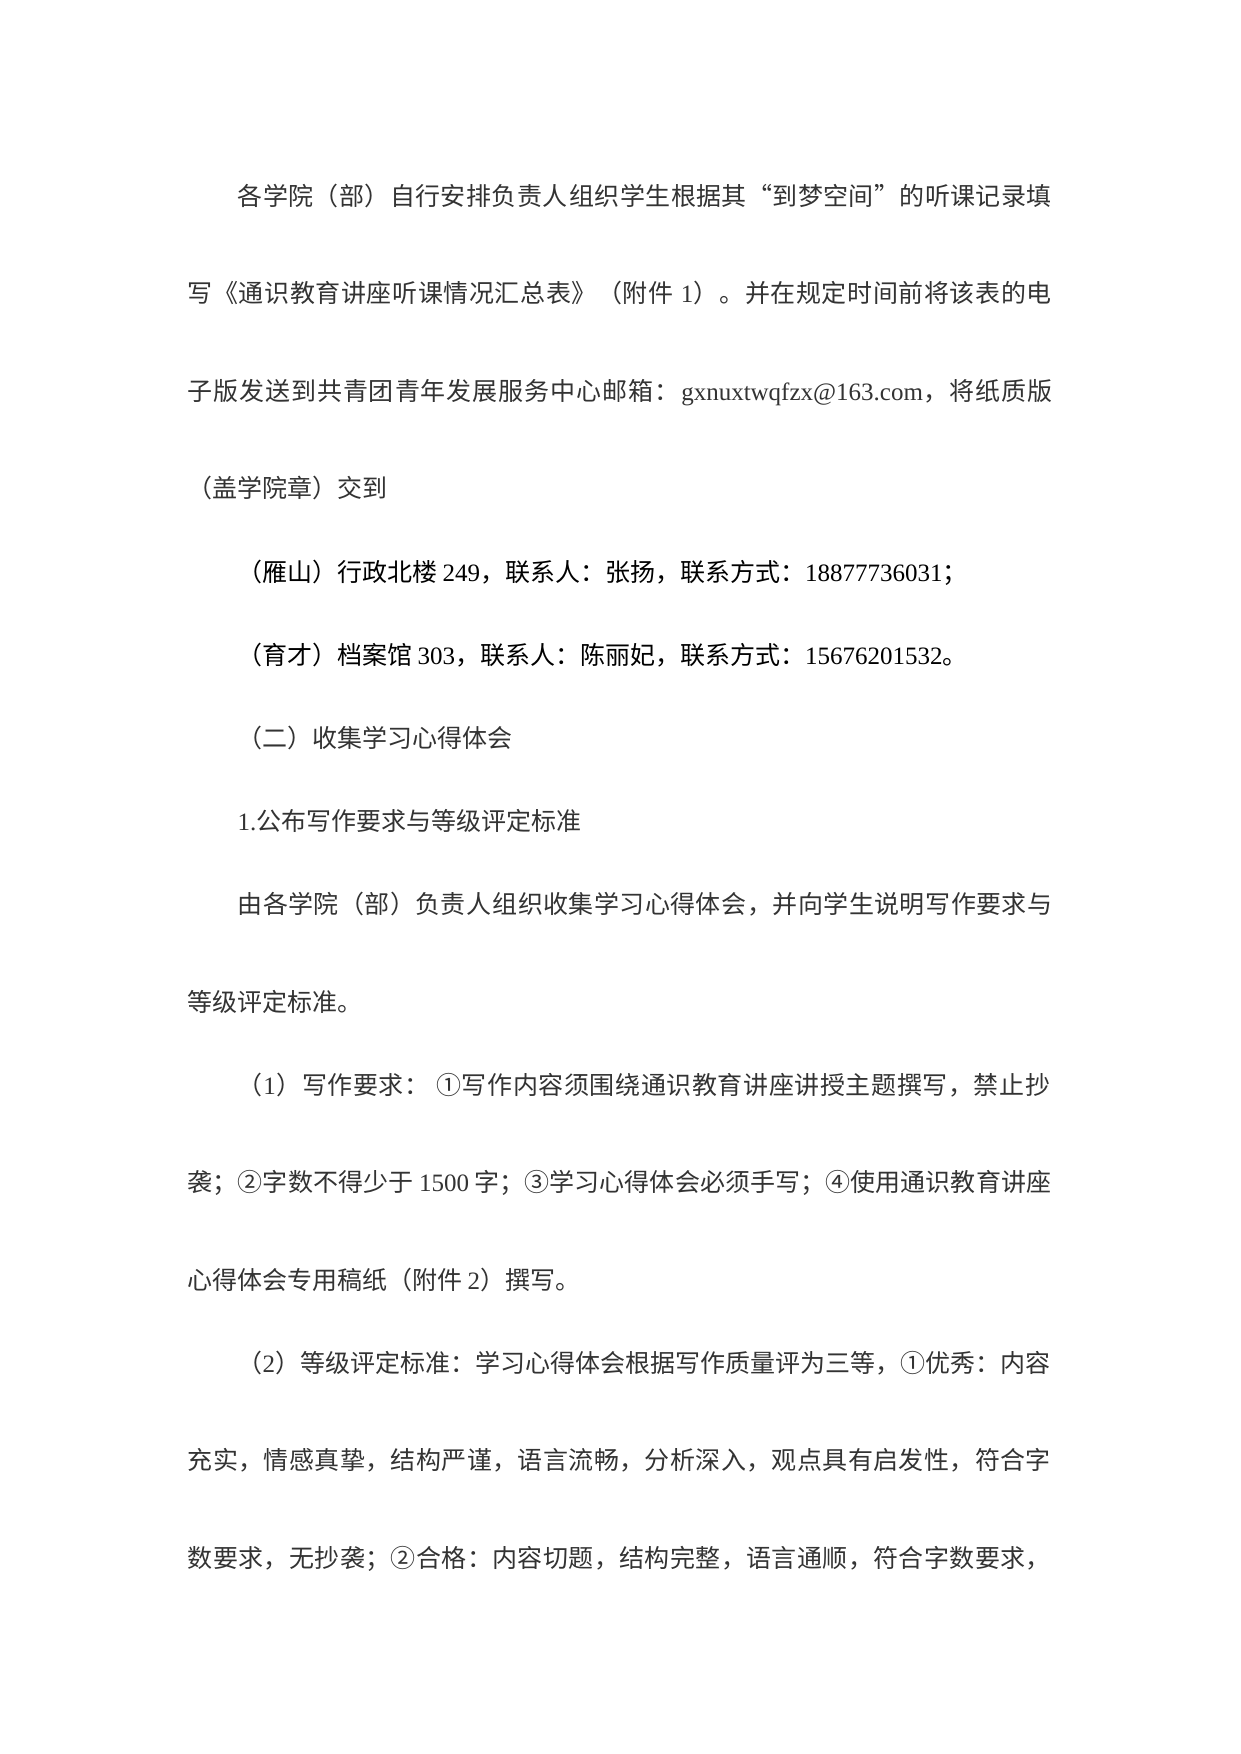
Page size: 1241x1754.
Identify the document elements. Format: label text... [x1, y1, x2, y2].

text （二）收集学习心得体会 [187, 704, 1053, 769]
text （育才）档案馆303，联系人：陈丽妃，联系方式：15676201532。 [187, 621, 1053, 686]
text （1）写作要求： ①写作内容须围绕通识教育讲座讲授主题撰写，禁止抄袭；②字数不得少于1500字；③学习心得体会必须手写；④使用通识教育讲座心得体会专用稿纸（附件2）撰写。 [187, 1051, 1053, 1311]
text 1.公布写作要求与等级评定标准 [187, 787, 1053, 852]
text 由各学院（部）负责人组织收集学习心得体会，并向学生说明写作要求与等级评定标准。 [187, 870, 1053, 1033]
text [187, 1329, 1053, 1589]
text 各学院（部）自行安排负责人组织学生根据其“到梦空间”的听课记录填写《通识教育讲座听课情况汇总表》（附件1）。并在规定时间前将该表的电子版发送到共青团青年发展服务中心邮箱：gxnuxtwqfzx@163.com，将纸质版（盖学院章）交到 [187, 162, 1053, 519]
text （雁山）行政北楼249，联系人：张扬，联系方式：18877736031； [187, 538, 1053, 603]
